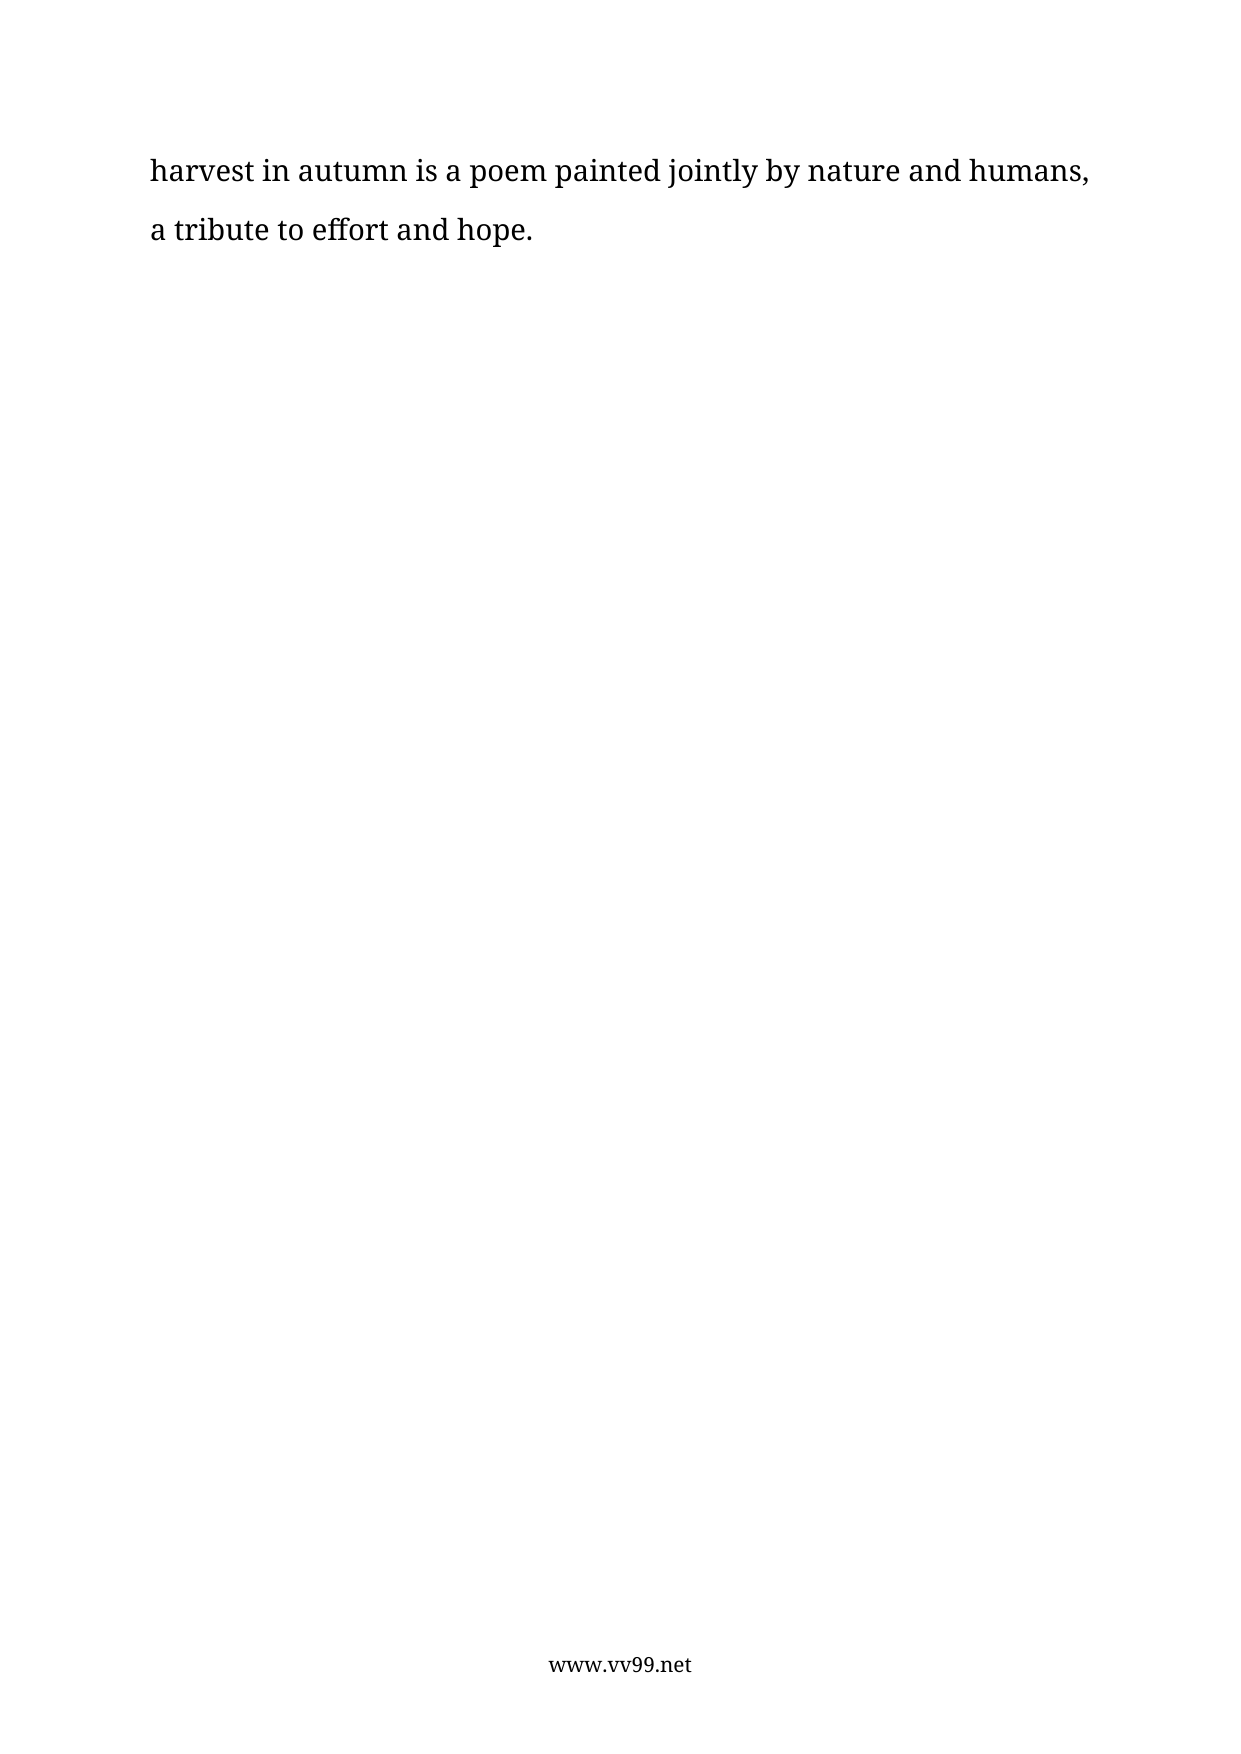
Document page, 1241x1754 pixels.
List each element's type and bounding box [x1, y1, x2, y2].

text [150, 150, 1090, 249]
